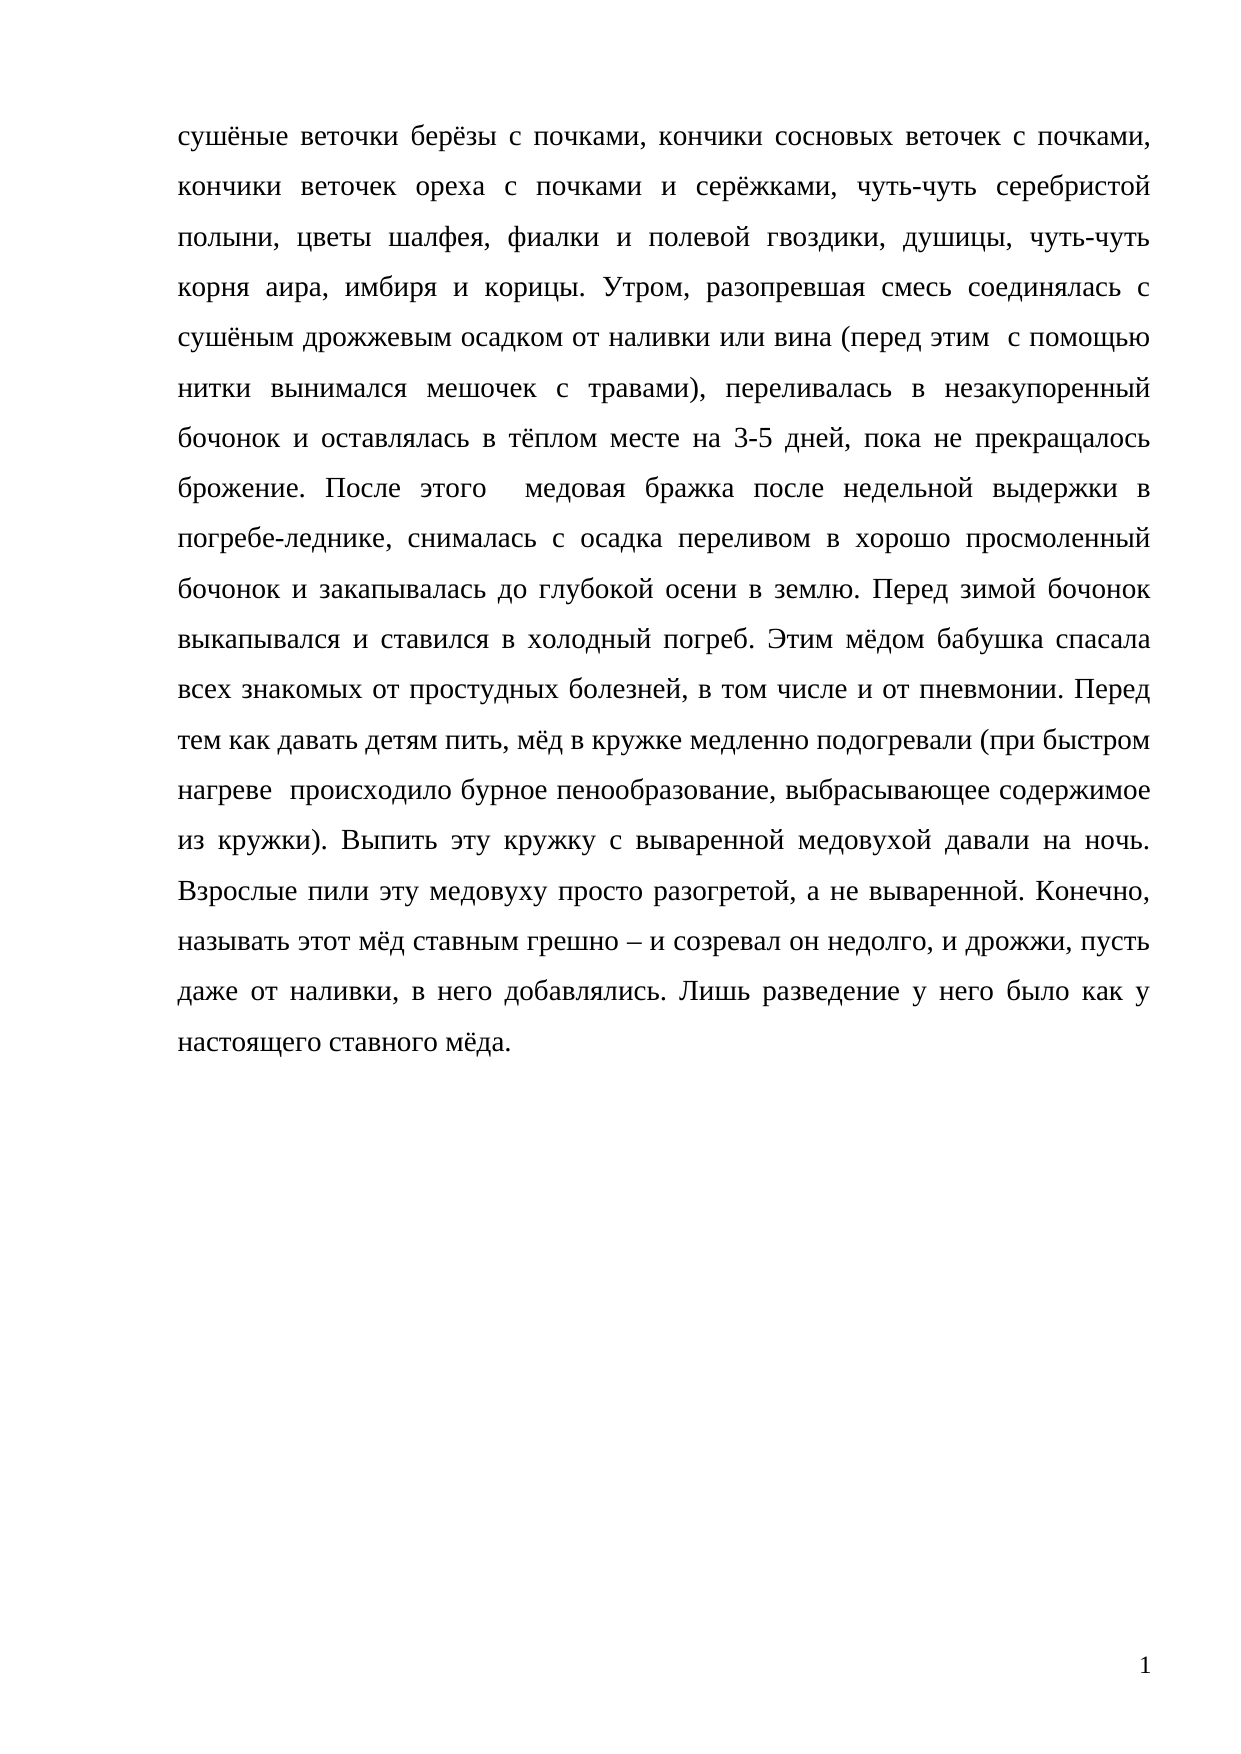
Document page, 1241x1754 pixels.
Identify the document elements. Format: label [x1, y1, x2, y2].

text [177, 118, 1152, 1057]
